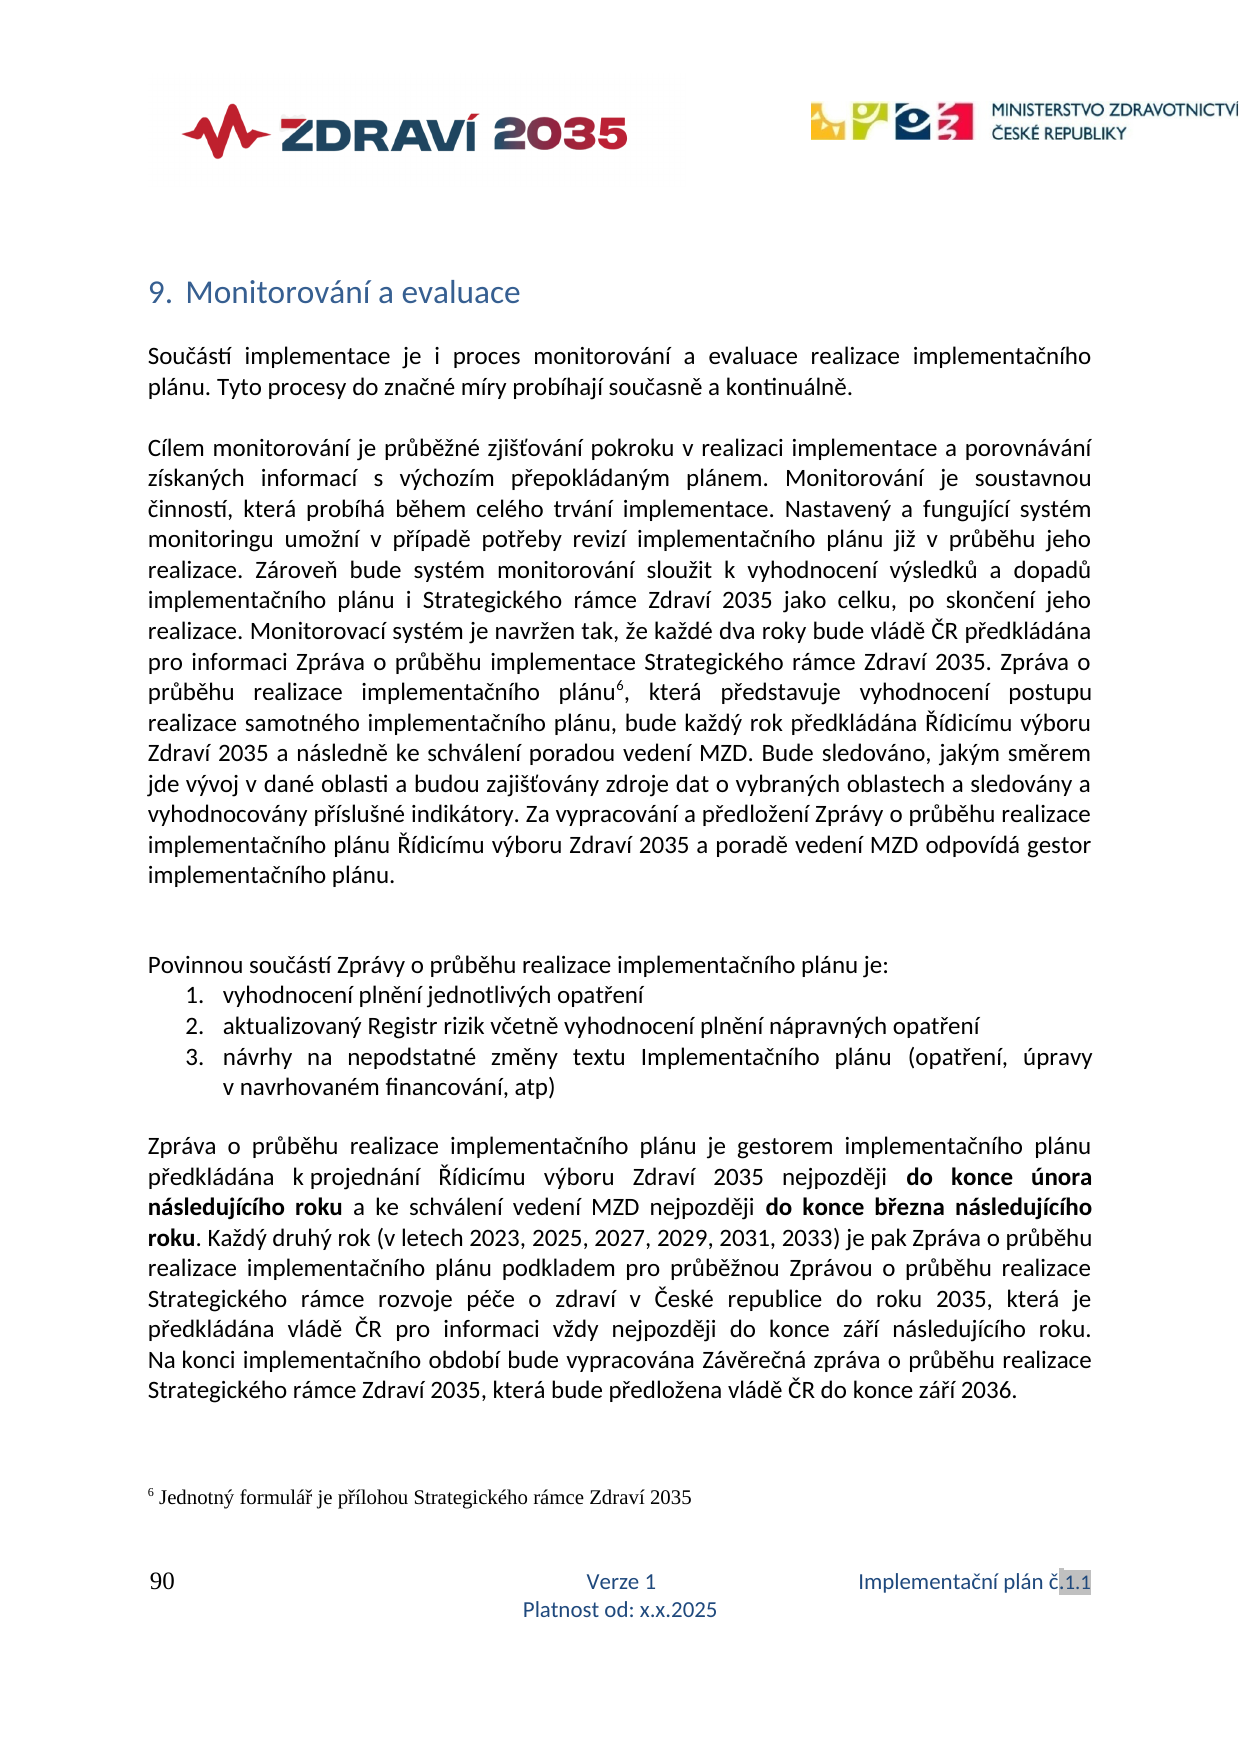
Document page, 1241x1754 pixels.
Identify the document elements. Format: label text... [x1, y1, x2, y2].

list aktualizovaný Registr rizik včetně vyhodnocení plnění nápravných opatření [185, 1010, 1093, 1041]
picture [147, 73, 686, 187]
text Povinnou součástí Zprávy o průběhu realizace implementačního plánu je: [148, 949, 1093, 980]
text Součástí implementace je i proces monitorování a evaluace realizace implementačního plánu. Tyto procesy do značné míry probíhají současně a kontinuálně. [148, 341, 1093, 402]
text Zpráva o průběhu realizace implementačního plánu je gestorem implementačního plánu předkládána k projednání Řídicímu výboru Zdraví 2035 nejpozději do konce února následujícího roku a ke schválení vedení MZD nejpozději do konce března následujícího roku. Každý druhý rok (v letech 2023, 2025, 2027, 2029, 2031, 2033) je pak Zpráva o průběhu realizace implementačního plánu podkladem pro průběžnou Zprávou o průběhu realizace Strategického rámce rozvoje péče o zdraví v České republice do roku 2035, která je předkládána vládě ČR pro informaci vždy nejpozději do konce září následujícího roku. Na konci implementačního období bude vypracována Závěrečná zpráva o průběhu realizace Strategického rámce Zdraví 2035, která bude předložena vládě ČR do konce září 2036. [148, 1131, 1093, 1405]
list vyhodnocení plnění jednotlivých opatření [185, 980, 1093, 1010]
subtitle Monitorování a evaluace [148, 271, 1093, 312]
picture [811, 101, 1239, 140]
list návrhy na nepodstatné změny textu Implementačního plánu (opatření, úpravy v navrhovaném financování, atp) [185, 1041, 1093, 1102]
text Cílem monitorování je průběžné zjišťování pokroku v realizaci implementace a porovnávání získaných informací s výchozím přepokládaným plánem. Monitorování je soustavnou činností, která probíhá během celého trvání implementace. Nastavený a fungující systém monitoringu umožní v případě potřeby revizí implementačního plánu již v průběhu jeho realizace. Zároveň bude systém monitorování sloužit k vyhodnocení výsledků a dopadů implementačního plánu i Strategického rámce Zdraví 2035 jako celku, po skončení jeho realizace. Monitorovací systém je navržen tak, že každé dva roky bude vládě ČR předkládána pro informaci Zpráva o průběhu implementace Strategického rámce Zdraví 2035. Zpráva o průběhu realizace implementačního plánu, která představuje vyhodnocení postupu realizace samotného implementačního plánu, bude každý rok předkládána Řídicímu výboru Zdraví 2035 a následně ke schválení poradou vedení MZD. Bude sledováno, jakým směrem jde vývoj v dané oblasti a budou zajišťovány zdroje dat o vybraných oblastech a sledovány a vyhodnocovány příslušné indikátory. Za vypracování a předložení Zprávy o průběhu realizace implementačního plánu Řídicímu výboru Zdraví 2035 a poradě vedení MZD odpovídá gestor implementačního plánu. [148, 432, 1093, 890]
